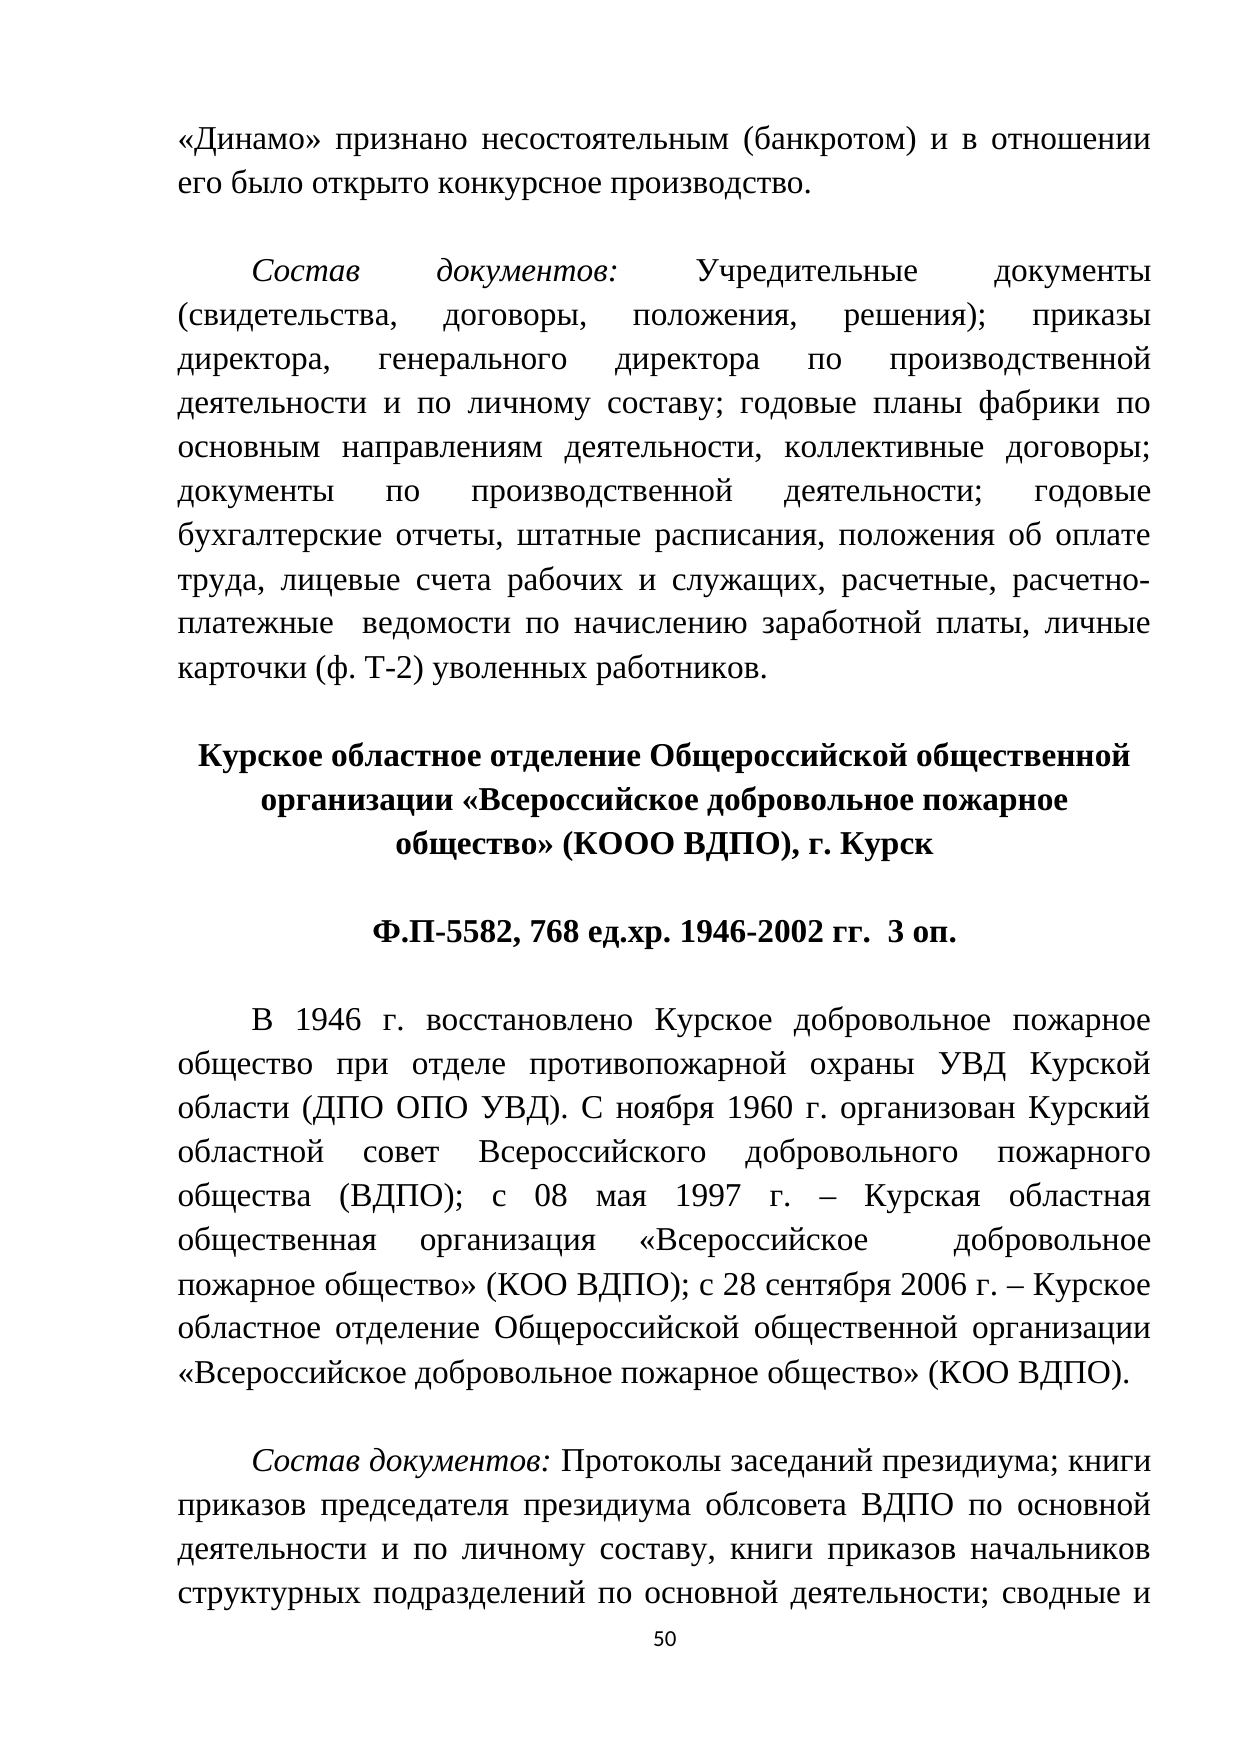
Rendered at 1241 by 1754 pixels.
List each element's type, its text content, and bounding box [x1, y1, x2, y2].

text В 1946 г. восстановлено Курское добровольное пожарное общество при отделе противопожарной охраны УВД Курской области (ДПО ОПО УВД). С ноября 1960 г. организован Курский областной совет Всероссийского добровольного пожарного общества (ВДПО); с 08 мая 1997 г. – Курская областная общественная организация «Всероссийское добровольное пожарное общество» (КОО ВДПО); с 28 сентября 2006 г. – Курское областное отделение Общероссийской общественной организации «Всероссийское добровольное пожарное общество» (КОО ВДПО). [177, 999, 1152, 1390]
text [177, 1440, 1152, 1611]
text Состав документов: Учредительные документы (свидетельства, договоры, положения, решения); приказы директора, генерального директора по производственной деятельности и по личному составу; годовые планы фабрики по основным направлениям деятельности, коллективные договоры; документы по производственной деятельности; годовые бухгалтерские отчеты, штатные расписания, положения об оплате труда, лицевые счета рабочих и служащих, расчетные, расчетно-платежные ведомости по начислению заработной платы, личные карточки (ф. Т-2) уволенных работников. [177, 250, 1152, 685]
text Ф.П-5582, 768 ед.хр. 1946-2002 гг. 3 оп. [177, 911, 1152, 949]
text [177, 118, 1152, 201]
text Курское областное отделение Общероссийской общественной организации «Всероссийское добровольное пожарное общество» (КООО ВДПО), г. Курск [177, 735, 1152, 861]
